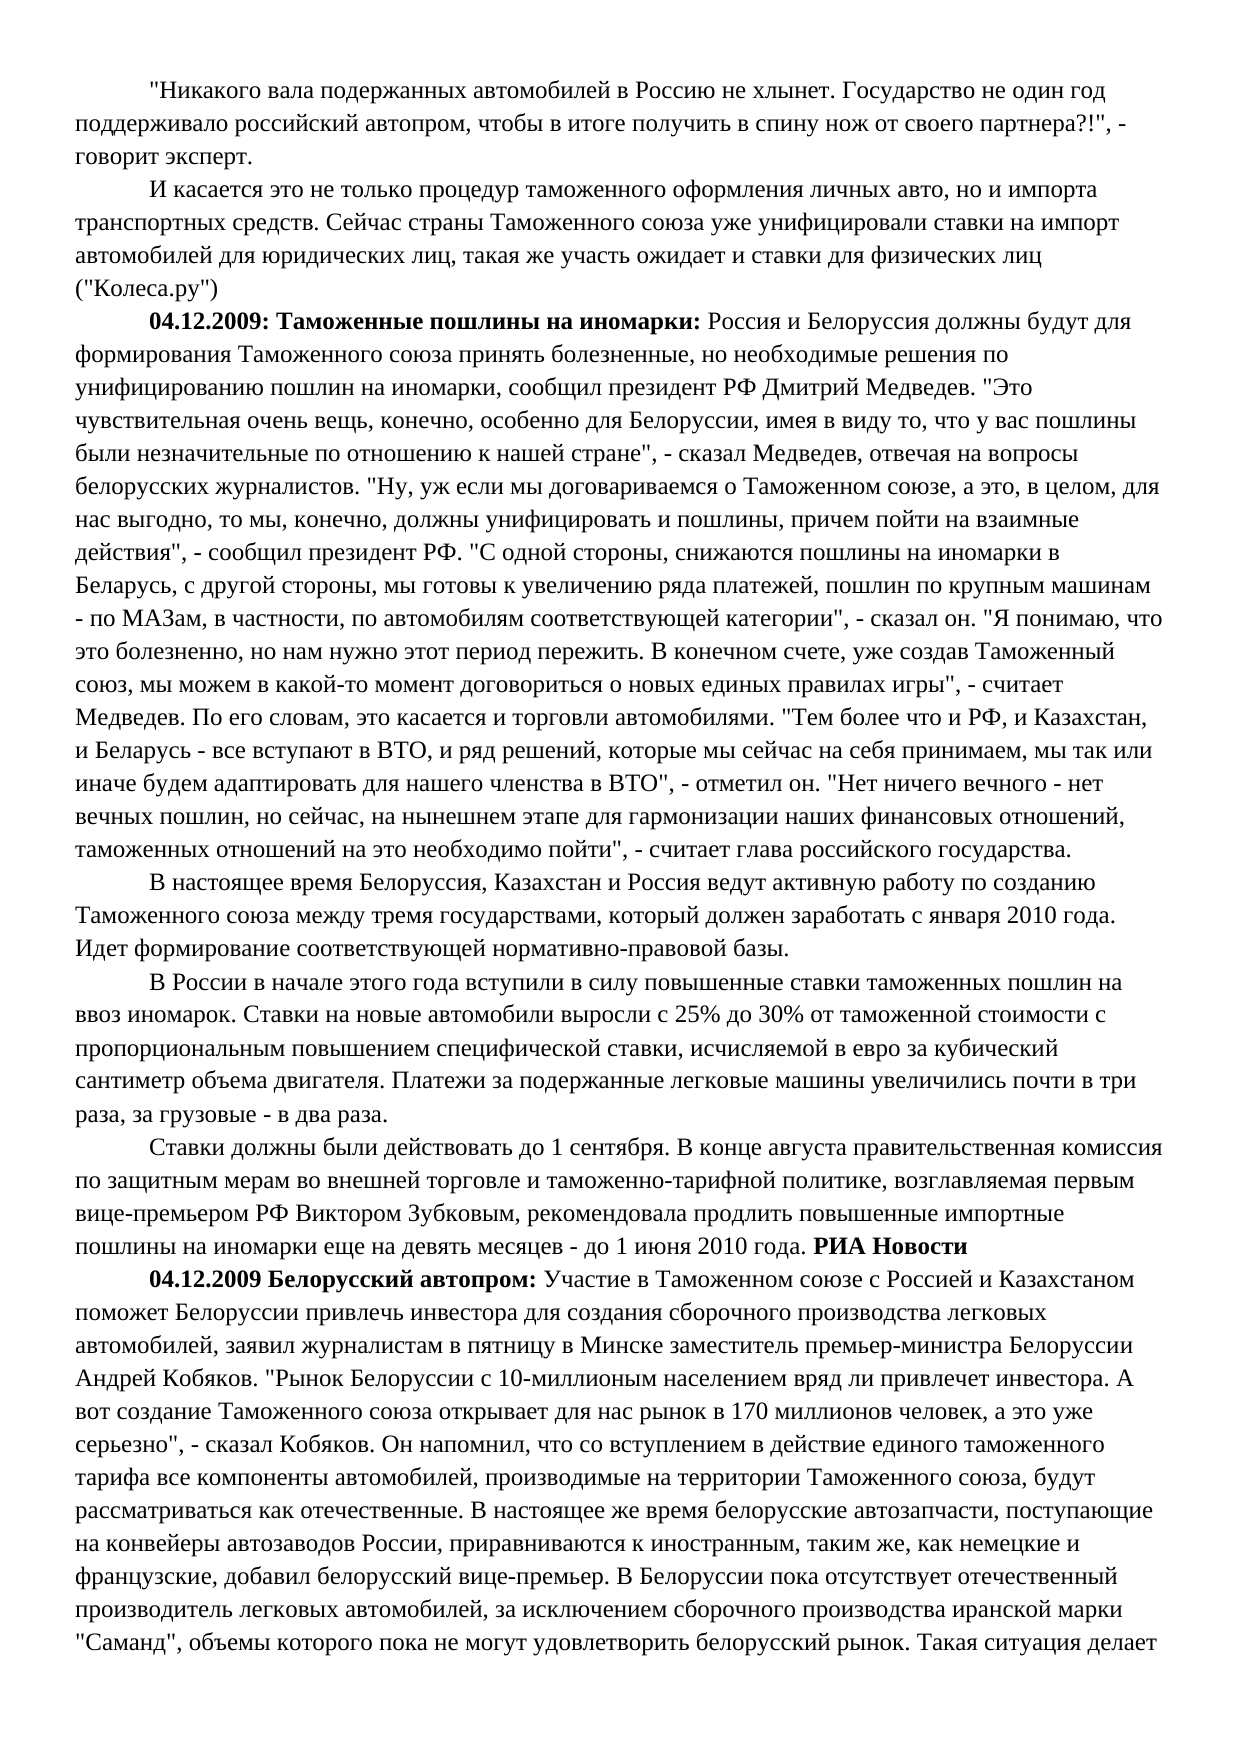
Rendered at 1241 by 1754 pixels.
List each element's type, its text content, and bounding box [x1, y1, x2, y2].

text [75, 1264, 1165, 1656]
text В настоящее время Белоруссия, Казахстан и Россия ведут активную работу по созданию Таможенного союза между тремя государствами, который должен заработать с января 2010 года. Идет формирование соответствующей нормативно-правовой базы. [75, 867, 1165, 962]
text "Никакого вала подержанных автомобилей в Россию не хлынет. Государство не один год поддерживало российский автопром, чтобы в итоге получить в спину нож от своего партнера?!", - говорит эксперт. [75, 75, 1165, 170]
text Ставки должны были действовать до 1 сентября. В конце августа правительственная комиссия по защитным мерам во внешней торговле и таможенно-тарифной политике, возглавляемая первым вице-премьером РФ Виктором Зубковым, рекомендовала продлить повышенные импортные пошлины на иномарки еще на девять месяцев - до 1 июня 2010 года. РИА Новости [75, 1132, 1165, 1259]
text И касается это не только процедур таможенного оформления личных авто, но и импорта транспортных средств. Сейчас страны Таможенного союза уже унифицировали ставки на импорт автомобилей для юридических лиц, такая же участь ожидает и ставки для физических лиц ("Колеса.ру") [75, 174, 1165, 302]
text В России в начале этого года вступили в силу повышенные ставки таможенных пошлин на ввоз иномарок. Ставки на новые автомобили выросли с 25% до 30% от таможенной стоимости с пропорциональным повышением специфической ставки, исчисляемой в евро за кубический сантиметр объема двигателя. Платежи за подержанные легковые машины увеличились почти в три раза, за грузовые - в два раза. [75, 967, 1165, 1127]
text 04.12.2009: Таможенные пошлины на иномарки: Россия и Белоруссия должны будут для формирования Таможенного союза принять болезненные, но необходимые решения по унифицированию пошлин на иномарки, сообщил президент РФ Дмитрий Медведев. "Это чувствительная очень вещь, конечно, особенно для Белоруссии, имея в виду то, что у вас пошлины были незначительные по отношению к нашей стране", - сказал Медведев, отвечая на вопросы белорусских журналистов. "Ну, уж если мы договариваемся о Таможенном союзе, а это, в целом, для нас выгодно, то мы, конечно, должны унифицировать и пошлины, причем пойти на взаимные действия", - сообщил президент РФ. "С одной стороны, снижаются пошлины на иномарки в Беларусь, с другой стороны, мы готовы к увеличению ряда платежей, пошлин по крупным машинам - по МАЗам, в частности, по автомобилям соответствующей категории", - сказал он. "Я понимаю, что это болезненно, но нам нужно этот период пережить. В конечном счете, уже создав Таможенный союз, мы можем в какой-то момент договориться о новых единых правилах игры", - считает Медведев. По его словам, это касается и торговли автомобилями. "Тем более что и РФ, и Казахстан, и Беларусь - все вступают в ВТО, и ряд решений, которые мы сейчас на себя принимаем, мы так или иначе будем адаптировать для нашего членства в ВТО", - отметил он. "Нет ничего вечного - нет вечных пошлин, но сейчас, на нынешнем этапе для гармонизации наших финансовых отношений, таможенных отношений на это необходимо пойти", - считает глава российского государства. [75, 306, 1165, 863]
